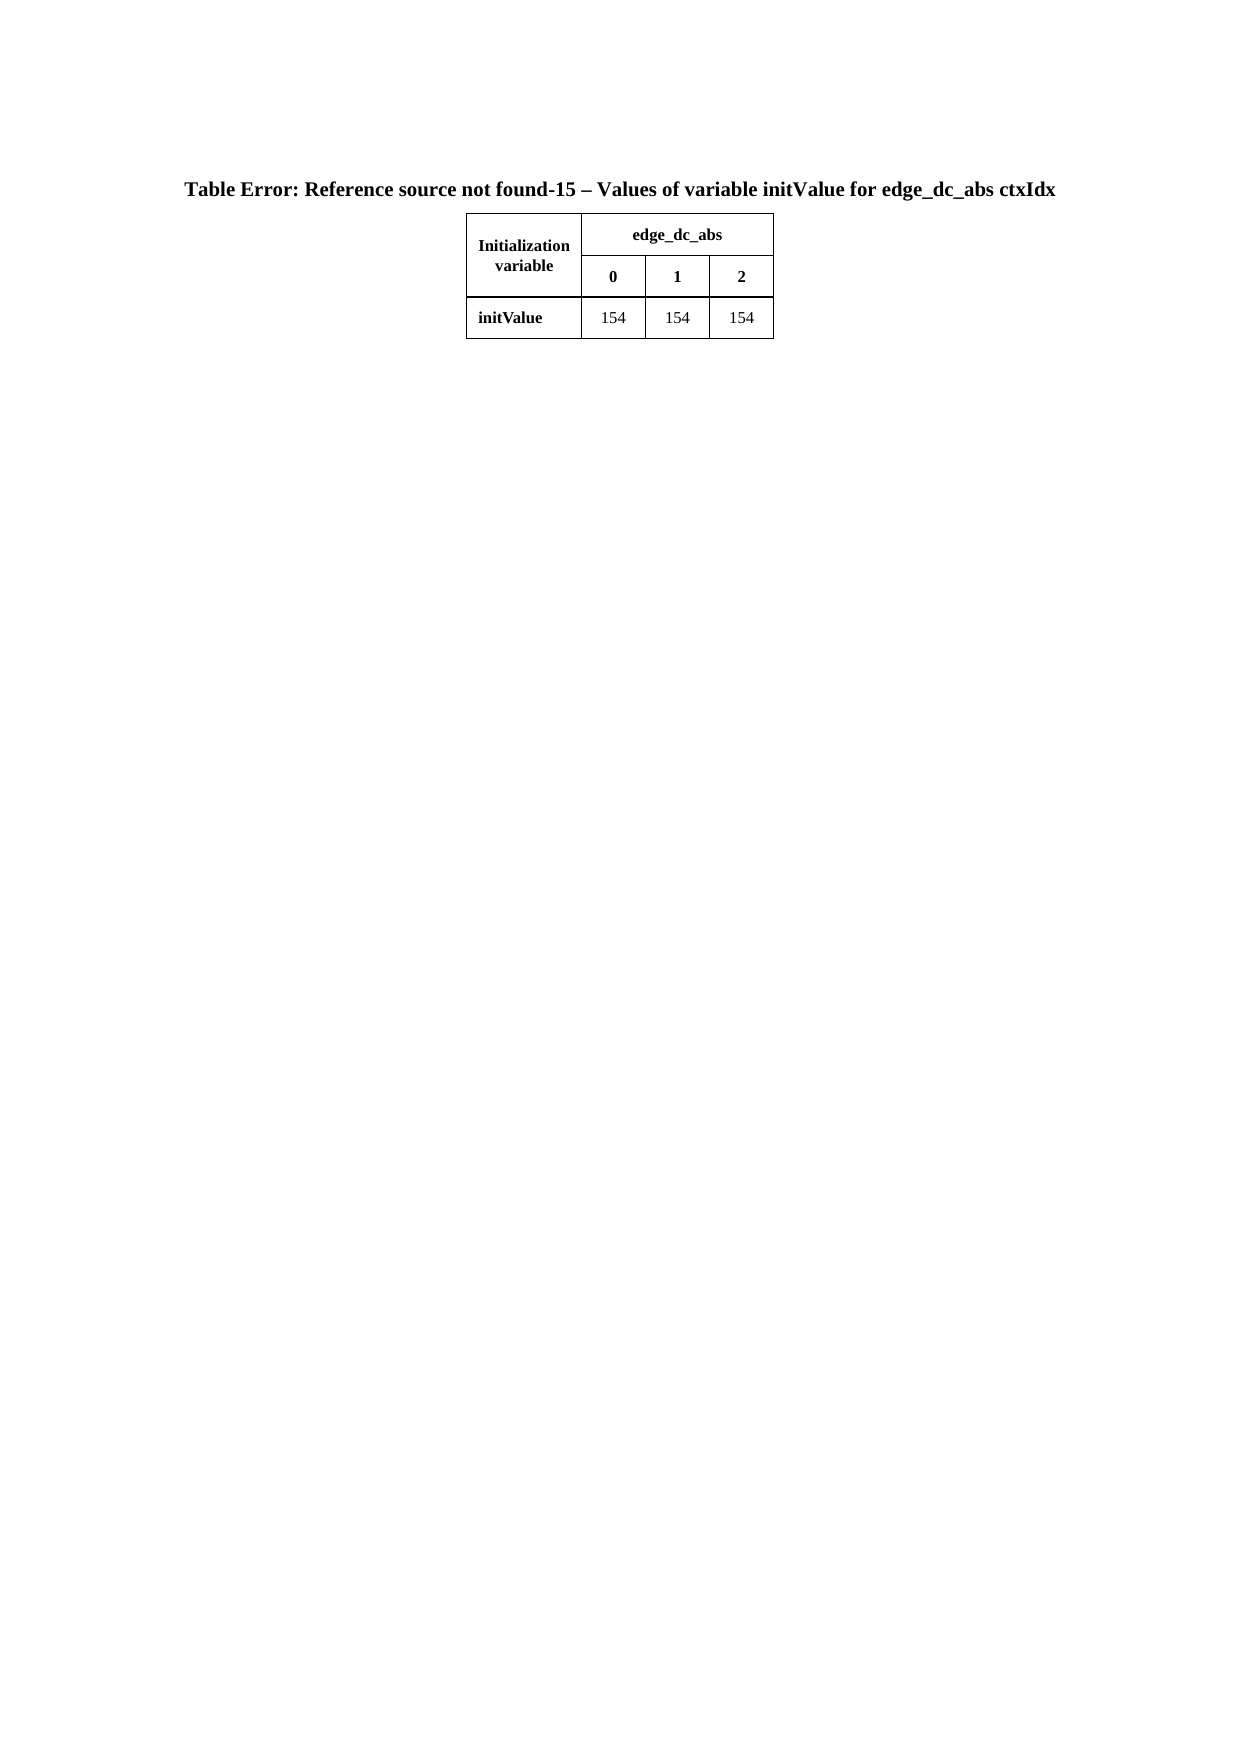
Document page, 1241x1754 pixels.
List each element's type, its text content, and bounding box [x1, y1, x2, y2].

table_header edge_dc_abs [582, 214, 773, 255]
table_cell 2 [710, 256, 773, 296]
table_cell 0 [582, 256, 645, 296]
table_header Initialization variable [467, 214, 581, 296]
table_cell 154 [710, 298, 773, 338]
table_cell initValue [467, 298, 581, 338]
table_cell 1 [646, 256, 709, 296]
table_cell 154 [646, 298, 709, 338]
table_cell 154 [582, 298, 645, 338]
